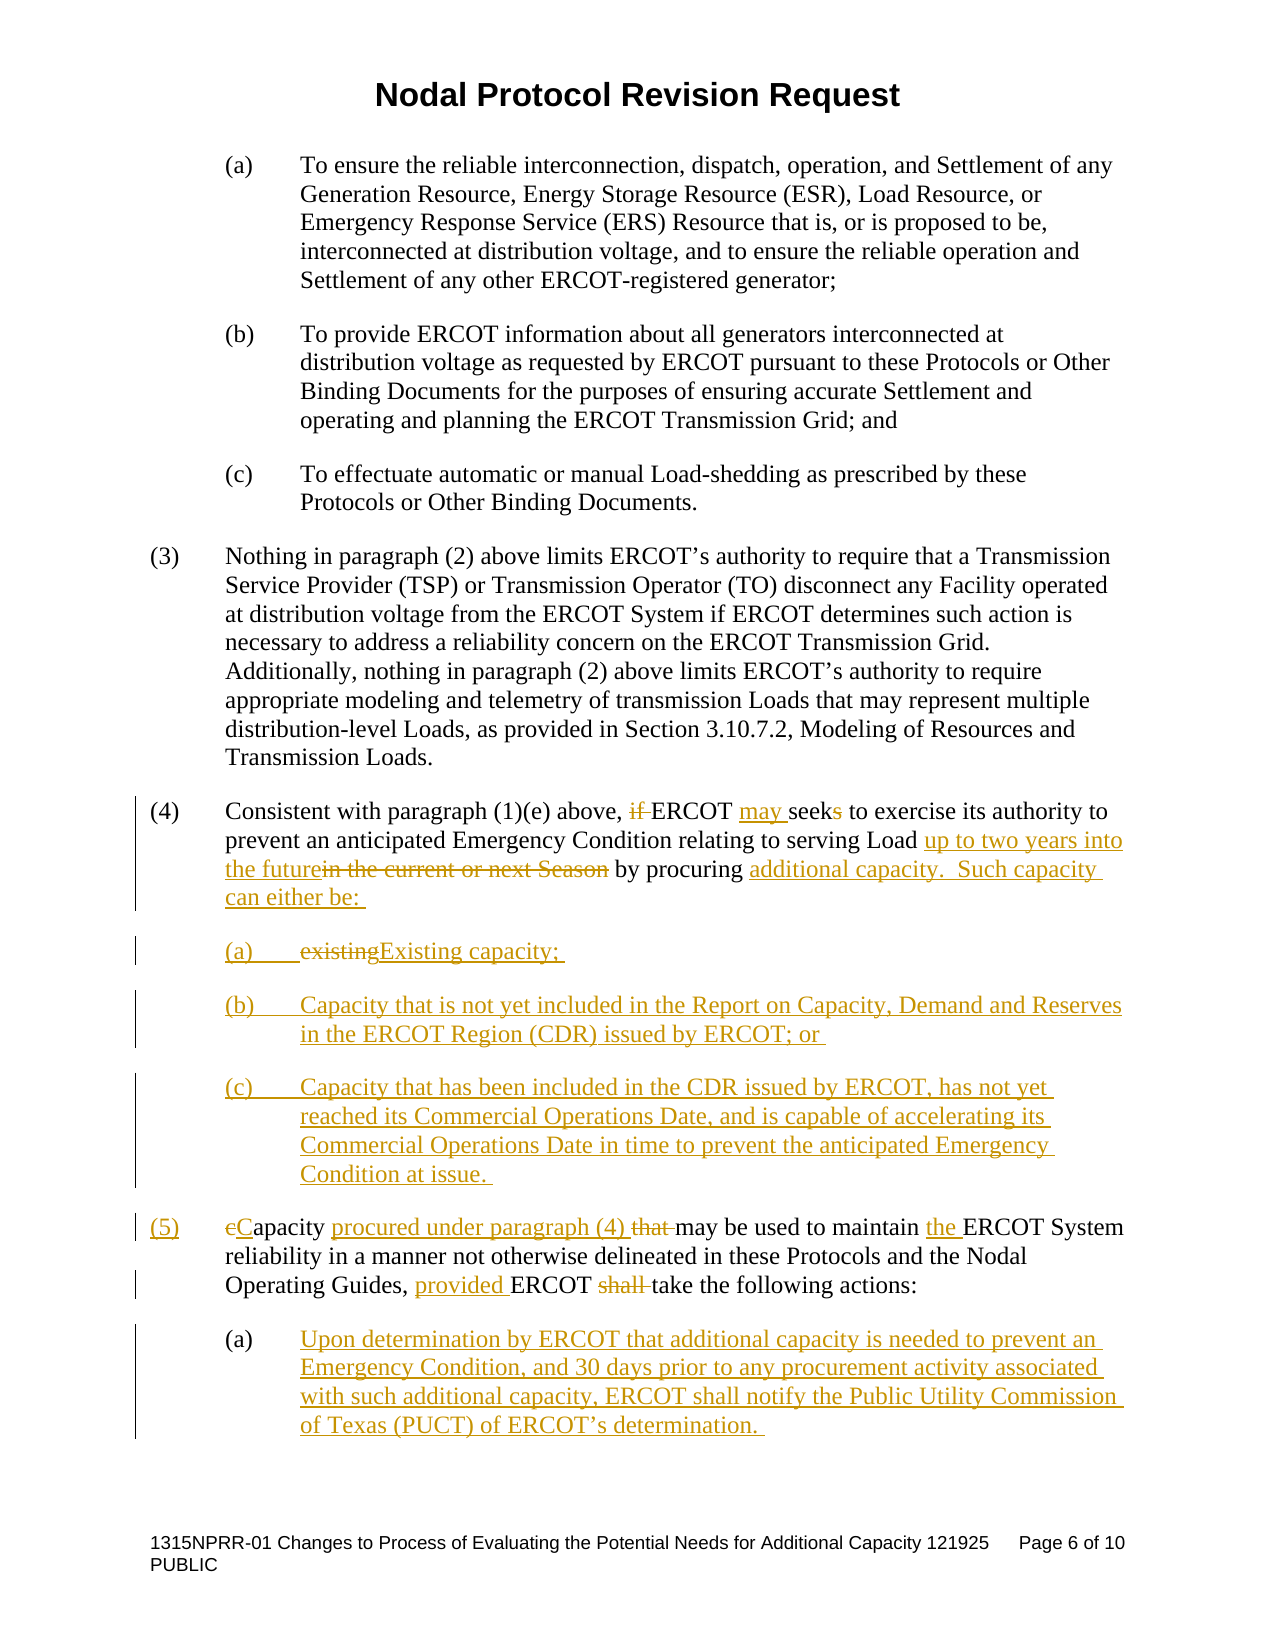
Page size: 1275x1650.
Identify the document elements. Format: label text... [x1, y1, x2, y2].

list (a) [225, 1324, 1125, 1439]
list apacity may be used to maintain ERCOT System reliability in a manner not otherwise delineated in these Protocols and the Nodal Operating Guides, ERCOT take the following actions: [150, 1212, 1125, 1299]
text (a) To ensure the reliable interconnection, dispatch, operation, and Settlement of any Generation Resource, Energy Storage Resource (ESR), Load Resource, or Emergency Response Service (ERS) Resource that is, or is proposed to be, interconnected at distribution voltage, and to ensure the reliable operation and Settlement of any other ERCOT-registered generator; [225, 150, 1125, 294]
list (3) Nothing in paragraph (2) above limits ERCOT’s authority to require that a Transmission Service Provider (TSP) or Transmission Operator (TO) disconnect any Facility operated at distribution voltage from the ERCOT System if ERCOT determines such action is necessary to address a reliability concern on the ERCOT Transmission Grid. Additionally, nothing in paragraph (2) above limits ERCOT’s authority to require appropriate modeling and telemetry of transmission Loads that may represent multiple distribution-level Loads, as provided in Section 3.10.7.2, Modeling of Resources and Transmission Loads. [150, 541, 1125, 771]
list (4) Consistent with paragraph (1)(e) above, ERCOT seek to exercise its authority to prevent an anticipated Emergency Condition relating to serving Load by procuring [150, 796, 1125, 911]
text (c) To effectuate automatic or manual Load-shedding as prescribed by these Protocols or Other Binding Documents. [225, 459, 1125, 516]
text (b) To provide ERCOT information about all generators interconnected at distribution voltage as requested by ERCOT pursuant to these Protocols or Other Binding Documents for the purposes of ensuring accurate Settlement and operating and planning the ERCOT Transmission Grid; and [225, 319, 1125, 434]
